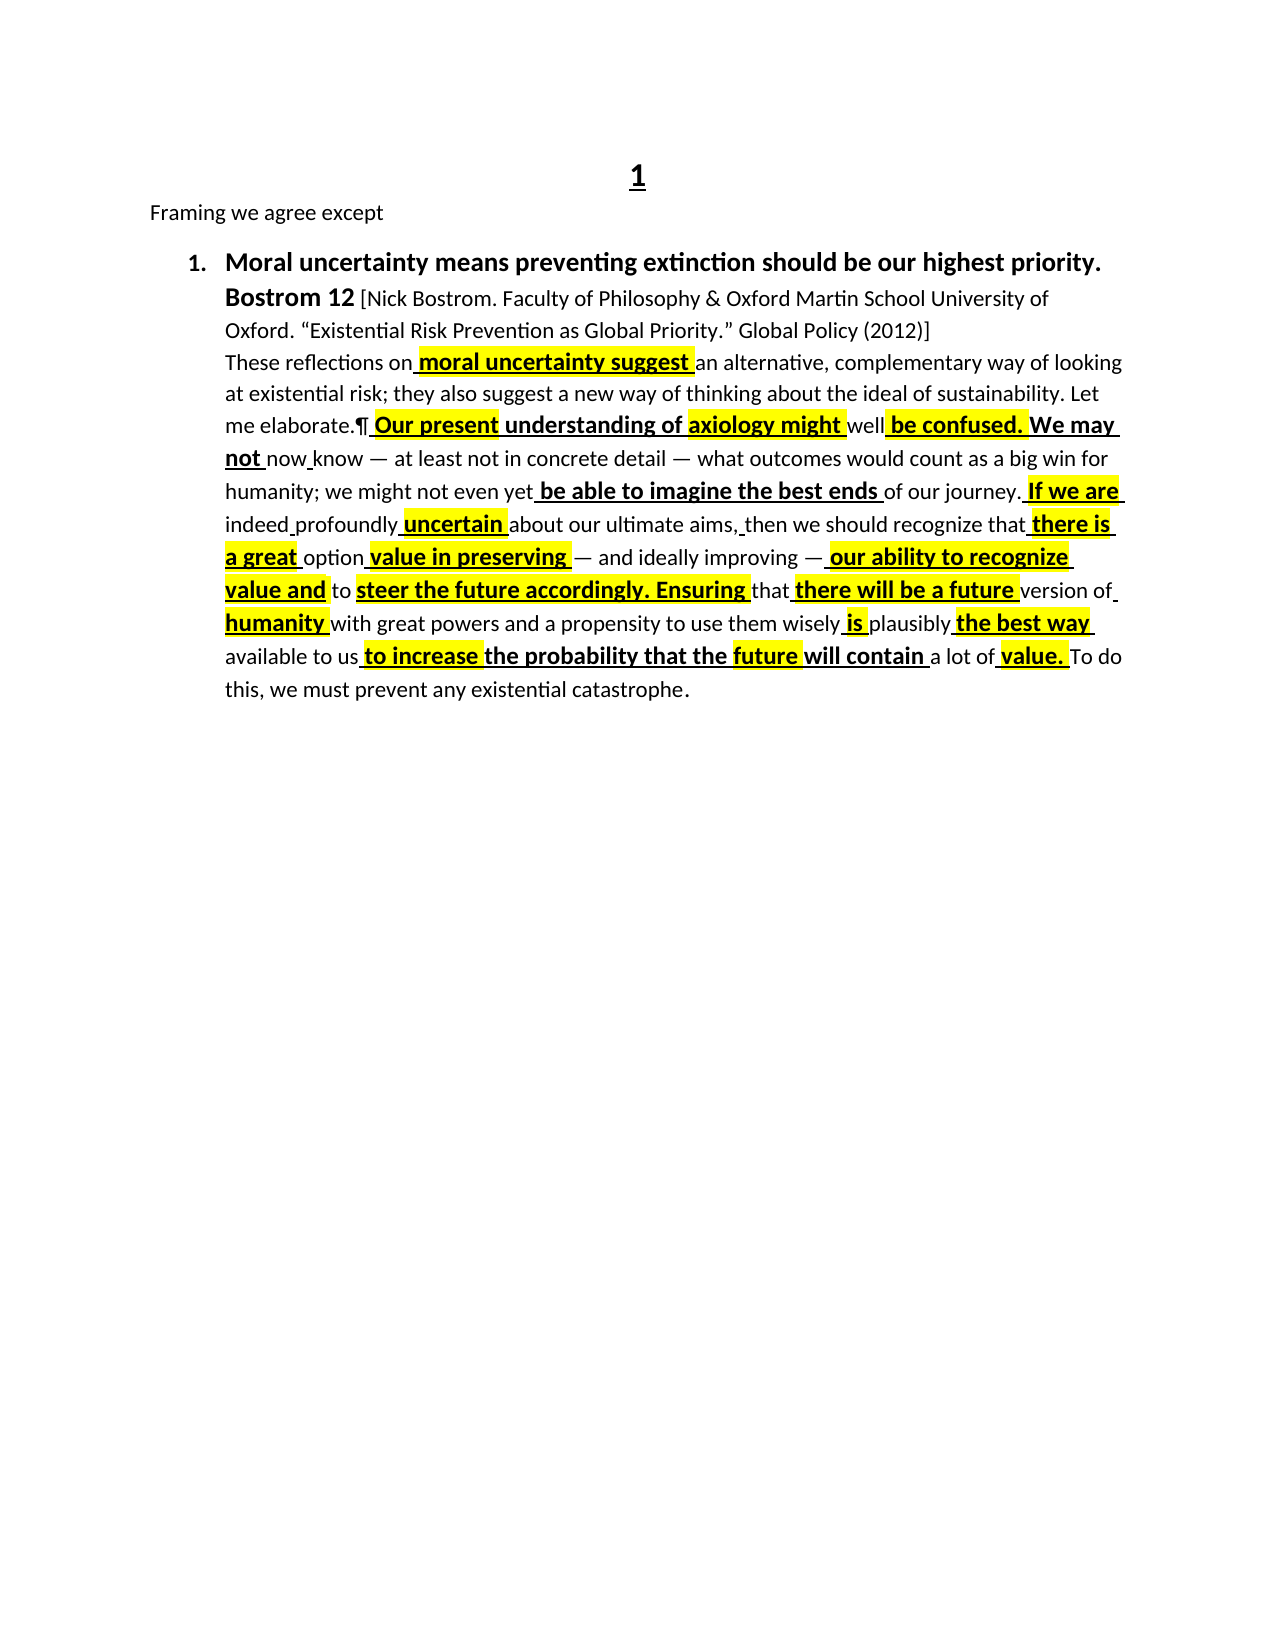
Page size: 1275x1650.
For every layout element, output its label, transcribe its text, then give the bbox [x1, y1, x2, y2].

subtitle 1 [150, 154, 1125, 195]
list Moral uncertainty means preventing extinction should be our highest priority. Bostrom 12 [Nick Bostrom. Faculty of Philosophy & Oxford Martin School University of Oxford. “Existential Risk Prevention as Global Priority.” Global Policy (2012)] These reflections on moral uncertainty suggest an alternative, complementary way of looking at existential risk; they also suggest a new way of thinking about the ideal of sustainability. Let me elaborate.¶ Our present understanding of axiology might well be confused. We may not now know — at least not in concrete detail — what outcomes would count as a big win for humanity; we might not even yet be able to imagine the best ends of our journey. If we are indeed profoundly uncertain about our ultimate aims, then we should recognize that there is a great option value in preserving — and ideally improving — our ability to recognize value and to steer the future accordingly. Ensuring that there will be a future version of humanity with great powers and a propensity to use them wisely is plausibly the best way available to us to increase the probability that the future will contain a lot of value. To do this, we must prevent any existential catastrophe. [187, 245, 1125, 703]
text Framing we agree except [150, 198, 1125, 226]
